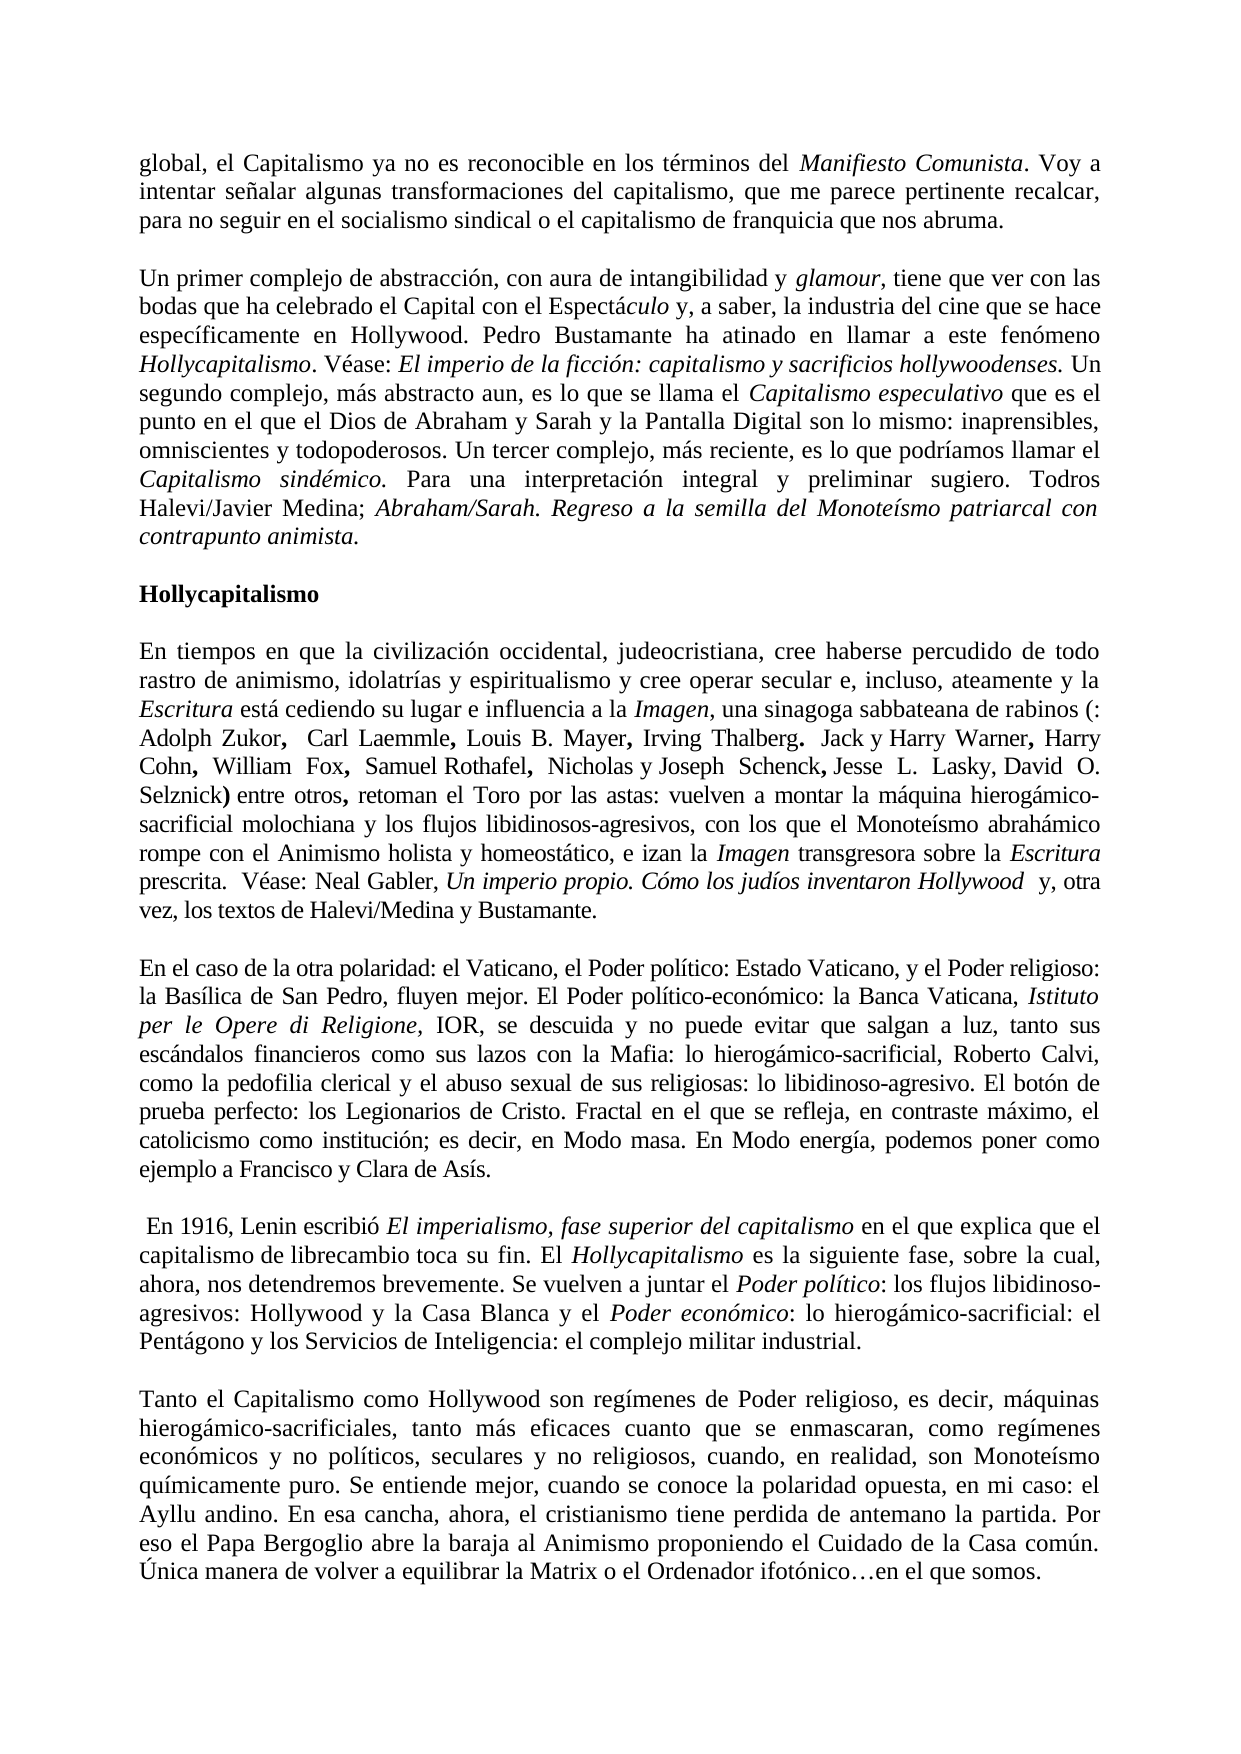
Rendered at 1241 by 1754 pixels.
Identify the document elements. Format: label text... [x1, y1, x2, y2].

text Un primer complejo de abstracción, con aura de intangibilidad y glamour, tiene que ver con las bodas que ha celebrado el Capital con el Espectáculo y, a saber, la industria del cine que se hace específicamente en Hollywood. Pedro Bustamante ha atinado en llamar a este fenómeno Hollycapitalismo. Véase: El imperio de la ficción: capitalismo y sacrificios hollywoodenses. Un segundo complejo, más abstracto aun, es lo que se llama el Capitalismo especulativo que es el punto en el que el Dios de Abraham y Sarah y la Pantalla Digital son lo mismo: inaprensibles, omniscientes y todopoderosos. Un tercer complejo, más reciente, es lo que podríamos llamar el Capitalismo sindémico. Para una interpretación integral y preliminar sugiero. Todros Halevi/Javier Medina; Abraham/Sarah. Regreso a la semilla del Monoteísmo patriarcal con contrapunto animista. [139, 263, 1101, 550]
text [139, 148, 1101, 234]
text Hollycapitalismo [139, 579, 1101, 608]
text Tanto el Capitalismo como Hollywood son regímenes de Poder religioso, es decir, máquinas hierogámico-sacrificiales, tanto más eficaces cuanto que se enmascaran, como regímenes económicos y no políticos, seculares y no religiosos, cuando, en realidad, son Monoteísmo químicamente puro. Se entiende mejor, cuando se conoce la polaridad opuesta, en mi caso: el Ayllu andino. En esa cancha, ahora, el cristianismo tiene perdida de antemano la partida. Por eso el Papa Bergoglio abre la baraja al Animismo proponiendo el Cuidado de la Casa común. Única manera de volver a equilibrar la Matrix o el Ordenador ifotónico…en el que somos. [139, 1384, 1101, 1585]
text En tiempos en que la civilización occidental, judeocristiana, cree haberse percudido de todo rastro de animismo, idolatrías y espiritualismo y cree operar secular e, incluso, ateamente y la Escritura está cediendo su lugar e influencia a la Imagen, una sinagoga sabbateana de rabinos (: Adolph Zukor, Carl Laemmle, Louis B. Mayer, Irving Thalberg. Jack y Harry Warner, Harry Cohn, William Fox, Samuel Rothafel, Nicholas y Joseph Schenck, Jesse L. Lasky, David O. Selznick) entre otros, retoman el Toro por las astas: vuelven a montar la máquina hierogámico-sacrificial molochiana y los flujos libidinosos-agresivos, con los que el Monoteísmo abrahámico rompe con el Animismo holista y homeostático, e izan la Imagen transgresora sobre la Escritura prescrita. Véase: Neal Gabler, Un imperio propio. Cómo los judíos inventaron Hollywood y, otra vez, los textos de Halevi/Medina y Bustamante. [139, 636, 1101, 924]
text En el caso de la otra polaridad: el Vaticano, el Poder político: Estado Vaticano, y el Poder religioso: la Basílica de San Pedro, fluyen mejor. El Poder político-económico: la Banca Vaticana, Istituto per le Opere di Religione, IOR, se descuida y no puede evitar que salgan a luz, tanto sus escándalos financieros como sus lazos con la Mafia: lo hierogámico-sacrificial, Roberto Calvi, como la pedofilia clerical y el abuso sexual de sus religiosas: lo libidinoso-agresivo. El botón de prueba perfecto: los Legionarios de Cristo. Fractal en el que se refleja, en contraste máximo, el catolicismo como institución; es decir, en Modo masa. En Modo energía, podemos poner como ejemplo a Francisco y Clara de Asís. [139, 953, 1101, 1183]
text En 1916, Lenin escribió El imperialismo, fase superior del capitalismo en el que explica que el capitalismo de librecambio toca su fin. El Hollycapitalismo es la siguiente fase, sobre la cual, ahora, nos detendremos brevemente. Se vuelven a juntar el Poder político: los flujos libidinoso- agresivos: Hollywood y la Casa Blanca y el Poder económico: lo hierogámico-sacrificial: el Pentágono y los Servicios de Inteligencia: el complejo militar industrial. [139, 1211, 1101, 1355]
